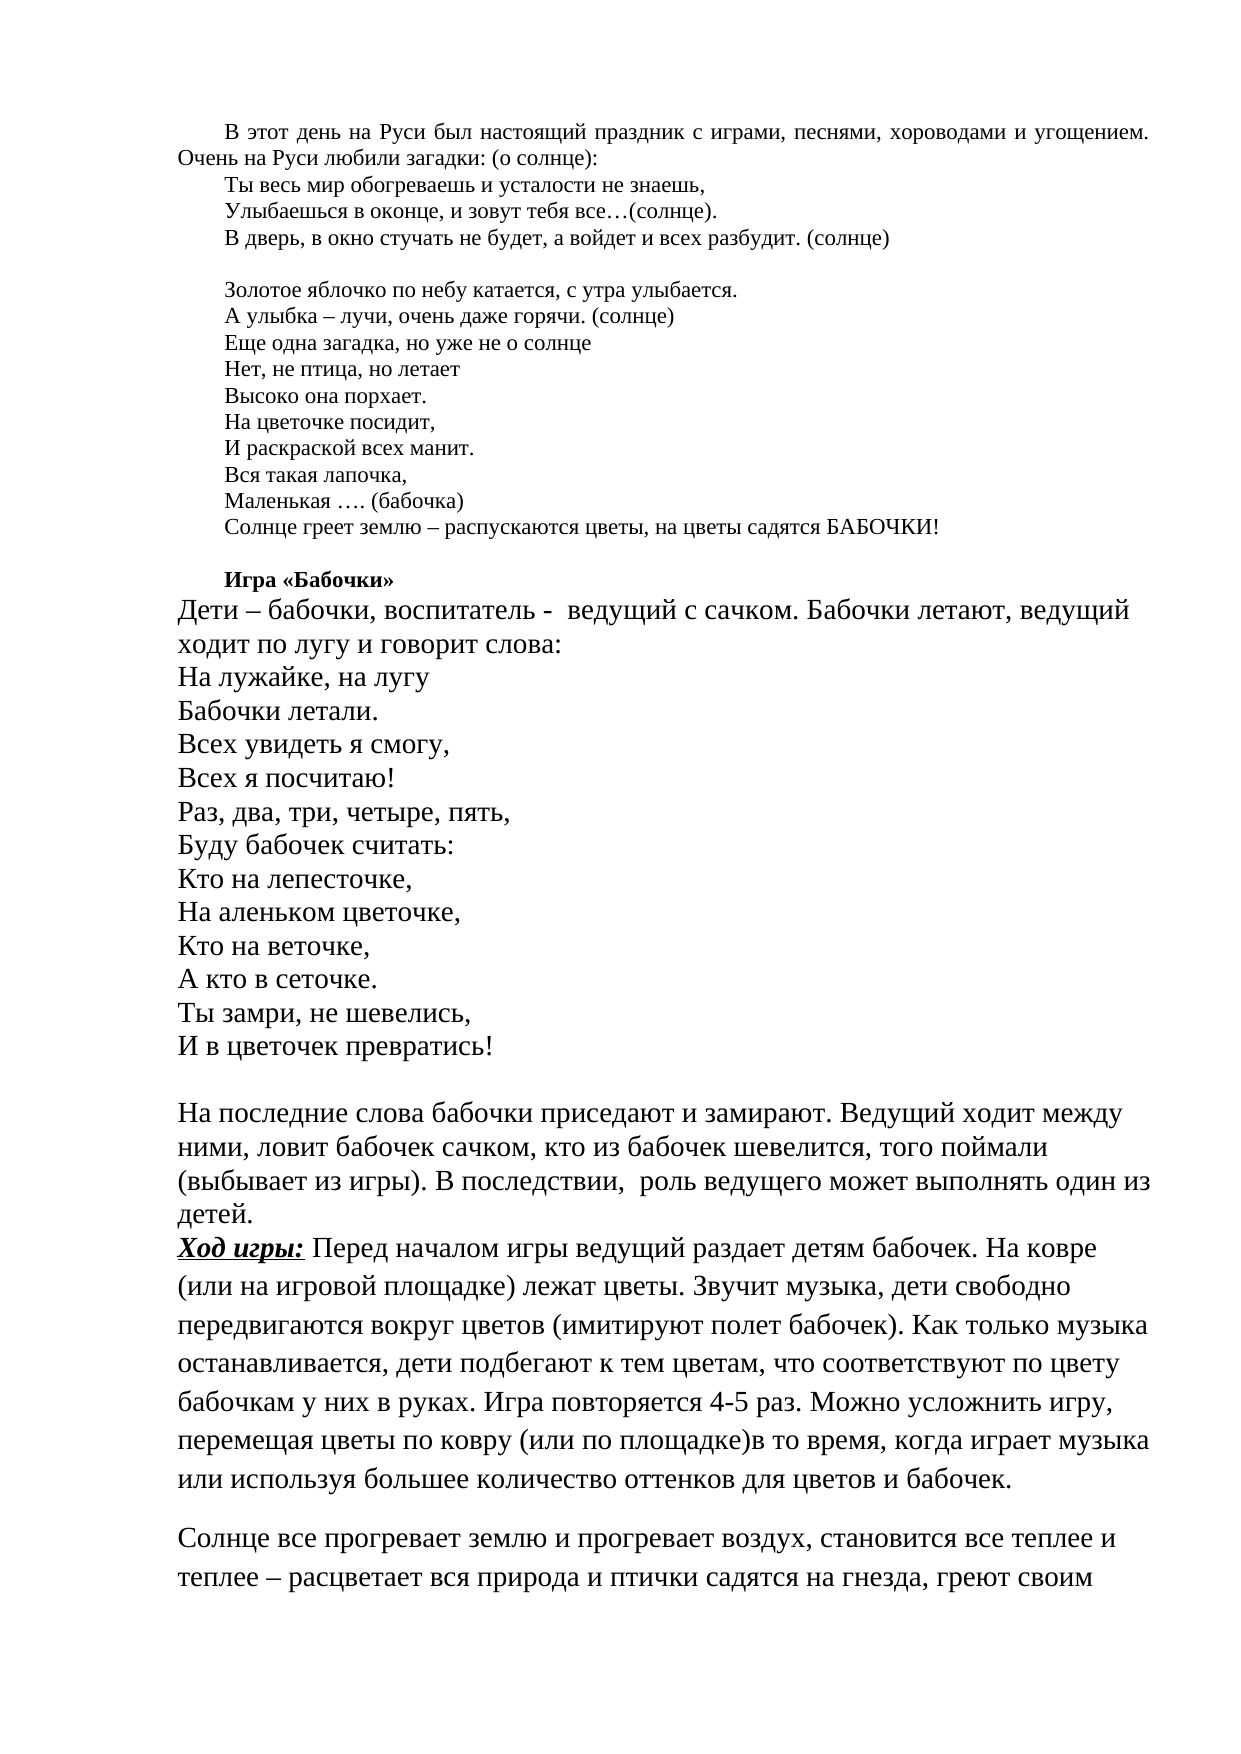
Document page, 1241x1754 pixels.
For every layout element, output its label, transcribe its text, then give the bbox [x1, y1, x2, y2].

text Кто на лепесточке, [177, 861, 1152, 894]
text Золотое яблочко по небу катается, с утра улыбается. [177, 276, 1152, 303]
text Ты замри, не шевелись, [177, 995, 1152, 1028]
text Маленькая …. (бабочка) [177, 487, 1152, 513]
text А улыбка – лучи, очень даже горячи. (солнце) [177, 303, 1152, 329]
text Игра «Бабочки» [177, 566, 1152, 592]
text Нет, не птица, но летает [177, 355, 1152, 382]
text И раскраской всех манит. [177, 434, 1152, 461]
text Ход игры: Перед началом игры ведущий раздает детям бабочек. На ковре (или на игровой площадке) лежат цветы. Звучит музыка, дети свободно передвигаются вокруг цветов (имитируют полет бабочек). Как только музыка останавливается, дети подбегают к тем цветам, что соответствуют по цвету бабочкам у них в руках. Игра повторяется 4-5 раз. Можно усложнить игру, перемещая цветы по ковру (или по площадке)в то время, когда играет музыка или используя большее количество оттенков для цветов и бабочек. [177, 1230, 1152, 1494]
text На цветочке посидит, [177, 408, 1152, 434]
text И в цветочек превратись! [177, 1028, 1152, 1062]
text Улыбаешься в оконце, и зовут тебя все…(солнце). [177, 197, 1152, 223]
text Раз, два, три, четыре, пять, [177, 794, 1152, 827]
text В дверь, в окно стучать не будет, а войдет и всех разбудит. (солнце) [177, 223, 1152, 250]
text На лужайке, на лугу [177, 659, 1152, 693]
text Высоко она порхает. [177, 382, 1152, 408]
text Всех я посчитаю! [177, 760, 1152, 794]
text Всех увидеть я смогу, [177, 727, 1152, 760]
text Дети – бабочки, воспитатель - ведущий с сачком. Бабочки летают, ведущий ходит по лугу и говорит слова: [177, 592, 1152, 659]
text Вся такая лапочка, [177, 461, 1152, 487]
text На аленьком цветочке, [177, 894, 1152, 928]
text В этот день на Руси был настоящий праздник с играми, песнями, хороводами и угощением. Очень на Руси любили загадки: (о солнце): [177, 118, 1152, 171]
text Кто на веточке, [177, 928, 1152, 961]
text Бабочки летали. [177, 693, 1152, 727]
text Солнце греет землю – распускаются цветы, на цветы садятся БАБОЧКИ! [177, 513, 1152, 540]
text Ты весь мир обогреваешь и усталости не знаешь, [177, 171, 1152, 197]
text Буду бабочек считать: [177, 827, 1152, 861]
text На последние слова бабочки приседают и замирают. Ведущий ходит между ними, ловит бабочек сачком, кто из бабочек шевелится, того поймали (выбывает из игры). В последствии, роль ведущего может выполнять один из детей. [177, 1096, 1152, 1230]
text А кто в сеточке. [177, 961, 1152, 995]
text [177, 1520, 1152, 1592]
text Еще одна загадка, но уже не о солнце [177, 329, 1152, 355]
